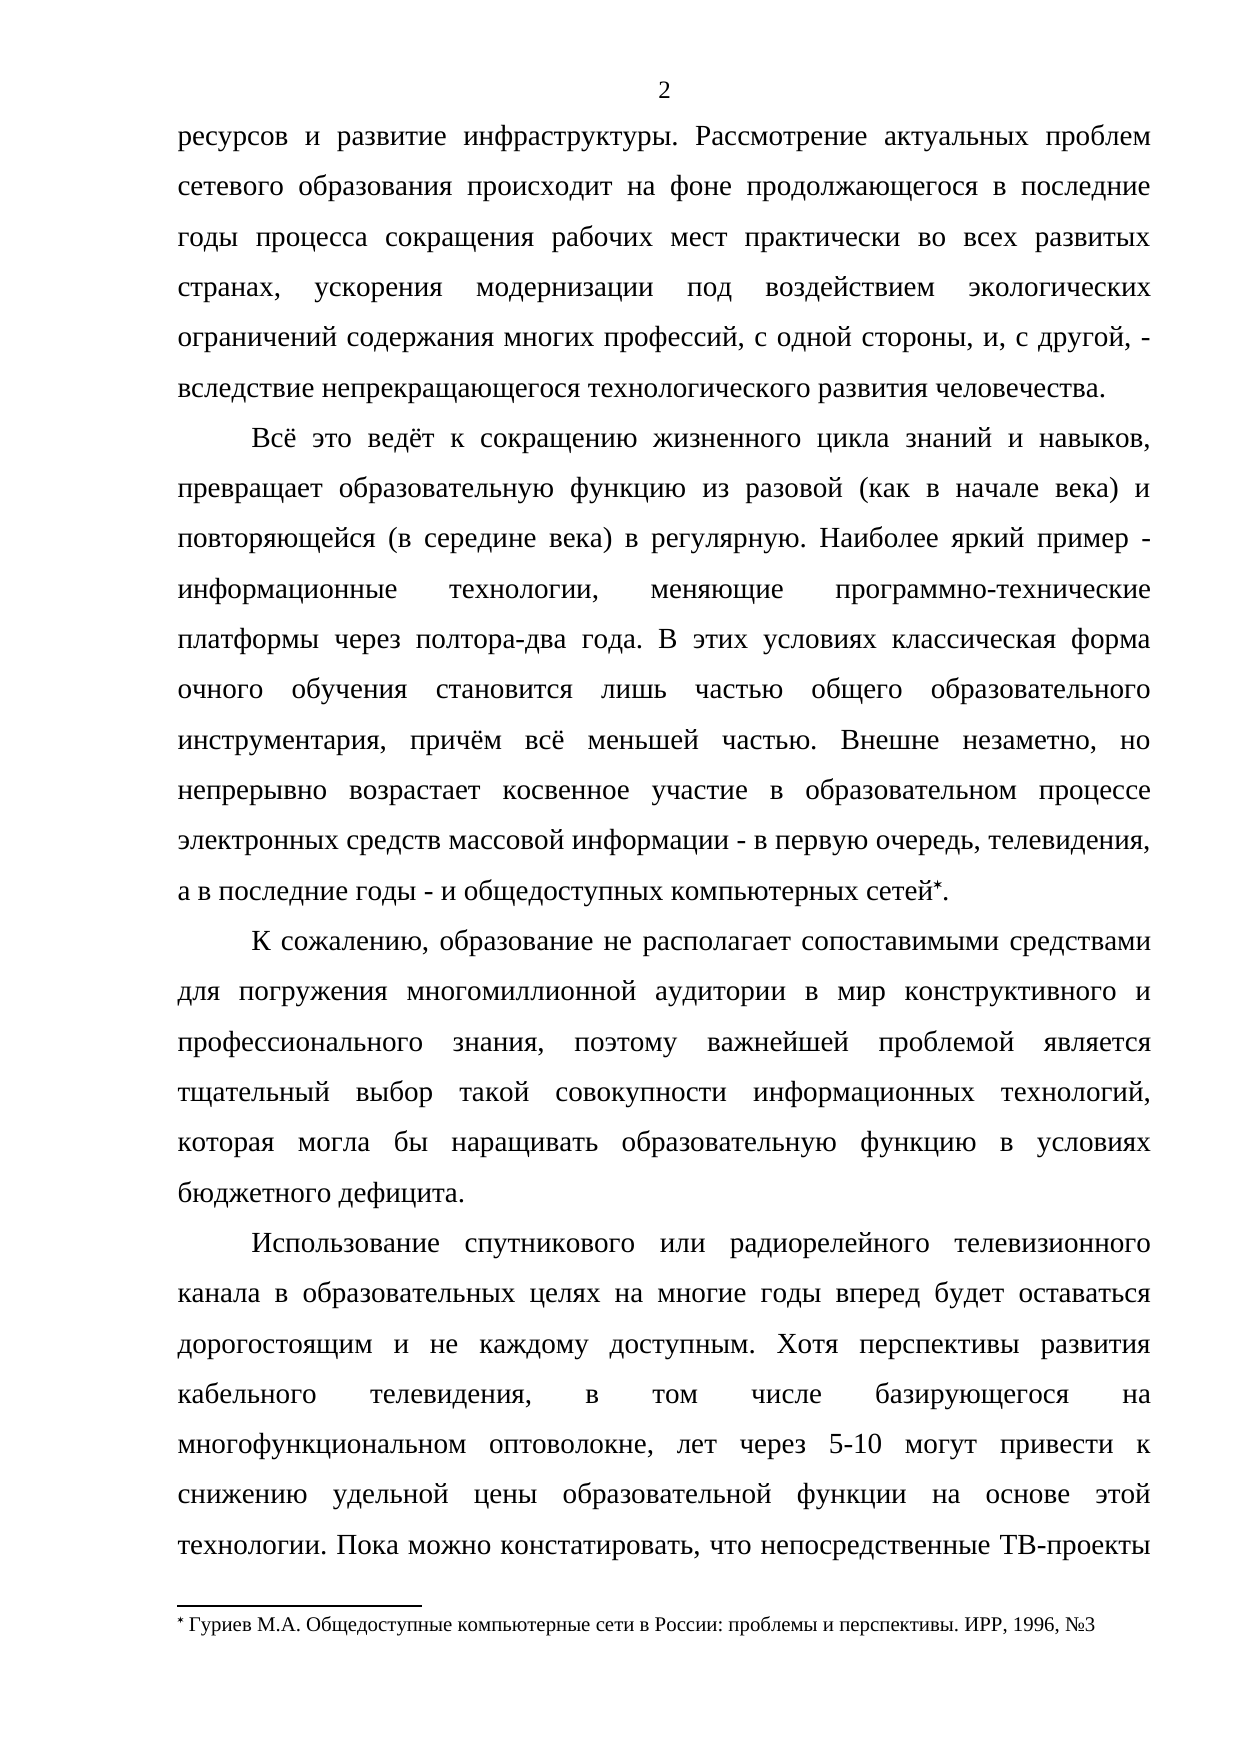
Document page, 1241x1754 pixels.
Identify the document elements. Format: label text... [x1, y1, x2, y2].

text К сожалению, образование не располагает сопоставимыми средствами для погружения многомиллионной аудитории в мир конструктивного и профессионального знания, поэтому важнейшей проблемой является тщательный выбор такой совокупности информационных технологий, которая могла бы наращивать образовательную функцию в условиях бюджетного дефицита. [177, 923, 1152, 1208]
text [177, 1225, 1152, 1561]
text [177, 118, 1152, 403]
text Всё это ведёт к сокращению жизненного цикла знаний и навыков, превращает образовательную функцию из разовой (как в начале века) и повторяющейся (в середине века) в регулярную. Наиболее яркий пример - информационные технологии, меняющие программно-технические платформы через полтора-два года. В этих условиях классическая форма очного обучения становится лишь частью общего образовательного инструментария, причём всё меньшей частью. Внешне незаметно, но непрерывно возрастает косвенное участие в образовательном процессе электронных средств массовой информации - в первую очередь, телевидения, а в последние годы - и общедоступных компьютерных сетей. [177, 420, 1152, 906]
